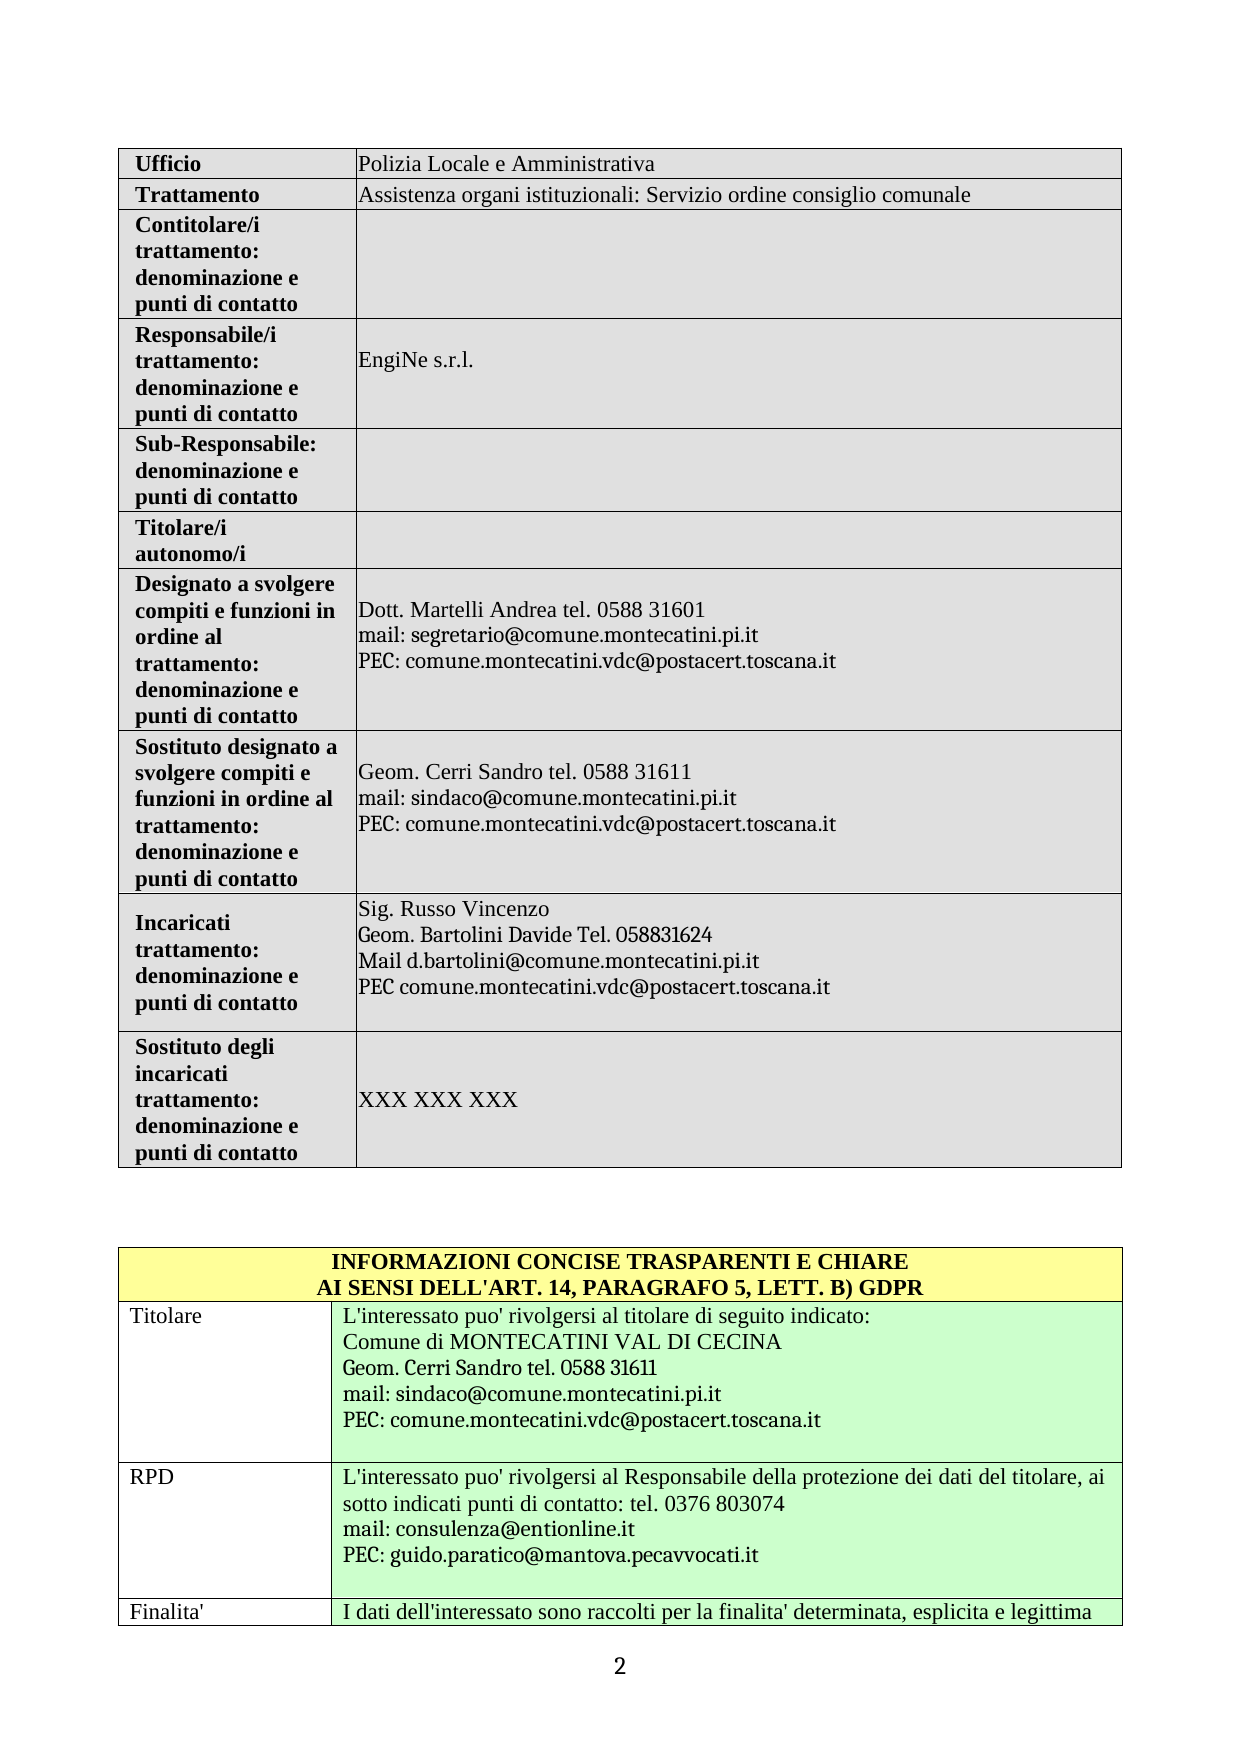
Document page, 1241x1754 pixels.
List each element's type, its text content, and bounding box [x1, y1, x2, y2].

table_cell [357, 210, 1121, 318]
table_cell L'interessato puo' rivolgersi al titolare di seguito indicato: Comune di MONTECATINI VAL DI CECINA Geom. Cerri Sandro tel. 0588 31611 mail: sindaco@comune.montecatini.pi.it PEC: comune.montecatini.vdc@postacert.toscana.it [332, 1302, 1122, 1462]
table_cell Incaricati trattamento: denominazione e punti di contatto [119, 894, 356, 1031]
table_cell L'interessato puo' rivolgersi al Responsabile della protezione dei dati del titolare, ai sotto indicati punti di contatto: tel. 0376 803074 mail: consulenza@entionline.it PEC: guido.paratico@mantova.pecavvocati.it [332, 1463, 1122, 1597]
table_cell Titolare/i autonomo/i [119, 512, 356, 568]
table_cell Assistenza organi istituzionali: Servizio ordine consiglio comunale [357, 179, 1121, 209]
table_cell Sostituto degli incaricati trattamento: denominazione e punti di contatto [119, 1032, 356, 1167]
table_cell Titolare [119, 1302, 331, 1462]
table_cell Dott. Martelli Andrea tel. 0588 31601 mail: segretario@comune.montecatini.pi.it PEC: comune.montecatini.vdc@postacert.toscana.it [357, 569, 1121, 730]
table_cell [357, 429, 1121, 511]
table_cell RPD [119, 1463, 331, 1597]
table_cell Sostituto designato a svolgere compiti e funzioni in ordine al trattamento: denominazione e punti di contatto [119, 731, 356, 892]
table_cell Ufficio [119, 149, 356, 178]
table_cell Contitolare/i trattamento: denominazione e punti di contatto [119, 210, 356, 318]
table_cell Geom. Cerri Sandro tel. 0588 31611 mail: sindaco@comune.montecatini.pi.it PEC: comune.montecatini.vdc@postacert.toscana.it [357, 731, 1121, 892]
table_cell Sub-Responsabile: denominazione e punti di contatto [119, 429, 356, 511]
table_cell EngiNe s.r.l. [357, 319, 1121, 428]
table_cell Designato a svolgere compiti e funzioni in ordine al trattamento: denominazione e punti di contatto [119, 569, 356, 730]
table_cell Sig. Russo Vincenzo Geom. Bartolini Davide Tel. 058831624 Mail d.bartolini@comune.montecatini.pi.it PEC comune.montecatini.vdc@postacert.toscana.it [357, 894, 1121, 1031]
table_cell [357, 512, 1121, 568]
table_cell XXX XXX XXX [357, 1032, 1121, 1167]
table_header INFORMAZIONI CONCISE TRASPARENTI E CHIARE AI SENSI DELL'ART. 14, PARAGRAFO 5, LETT. B) GDPR [119, 1248, 1122, 1301]
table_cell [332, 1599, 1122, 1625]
table_cell Trattamento [119, 179, 356, 209]
table_cell Polizia Locale e Amministrativa [357, 149, 1121, 178]
table_cell Finalita' [119, 1599, 331, 1625]
table_cell Responsabile/i trattamento: denominazione e punti di contatto [119, 319, 356, 428]
